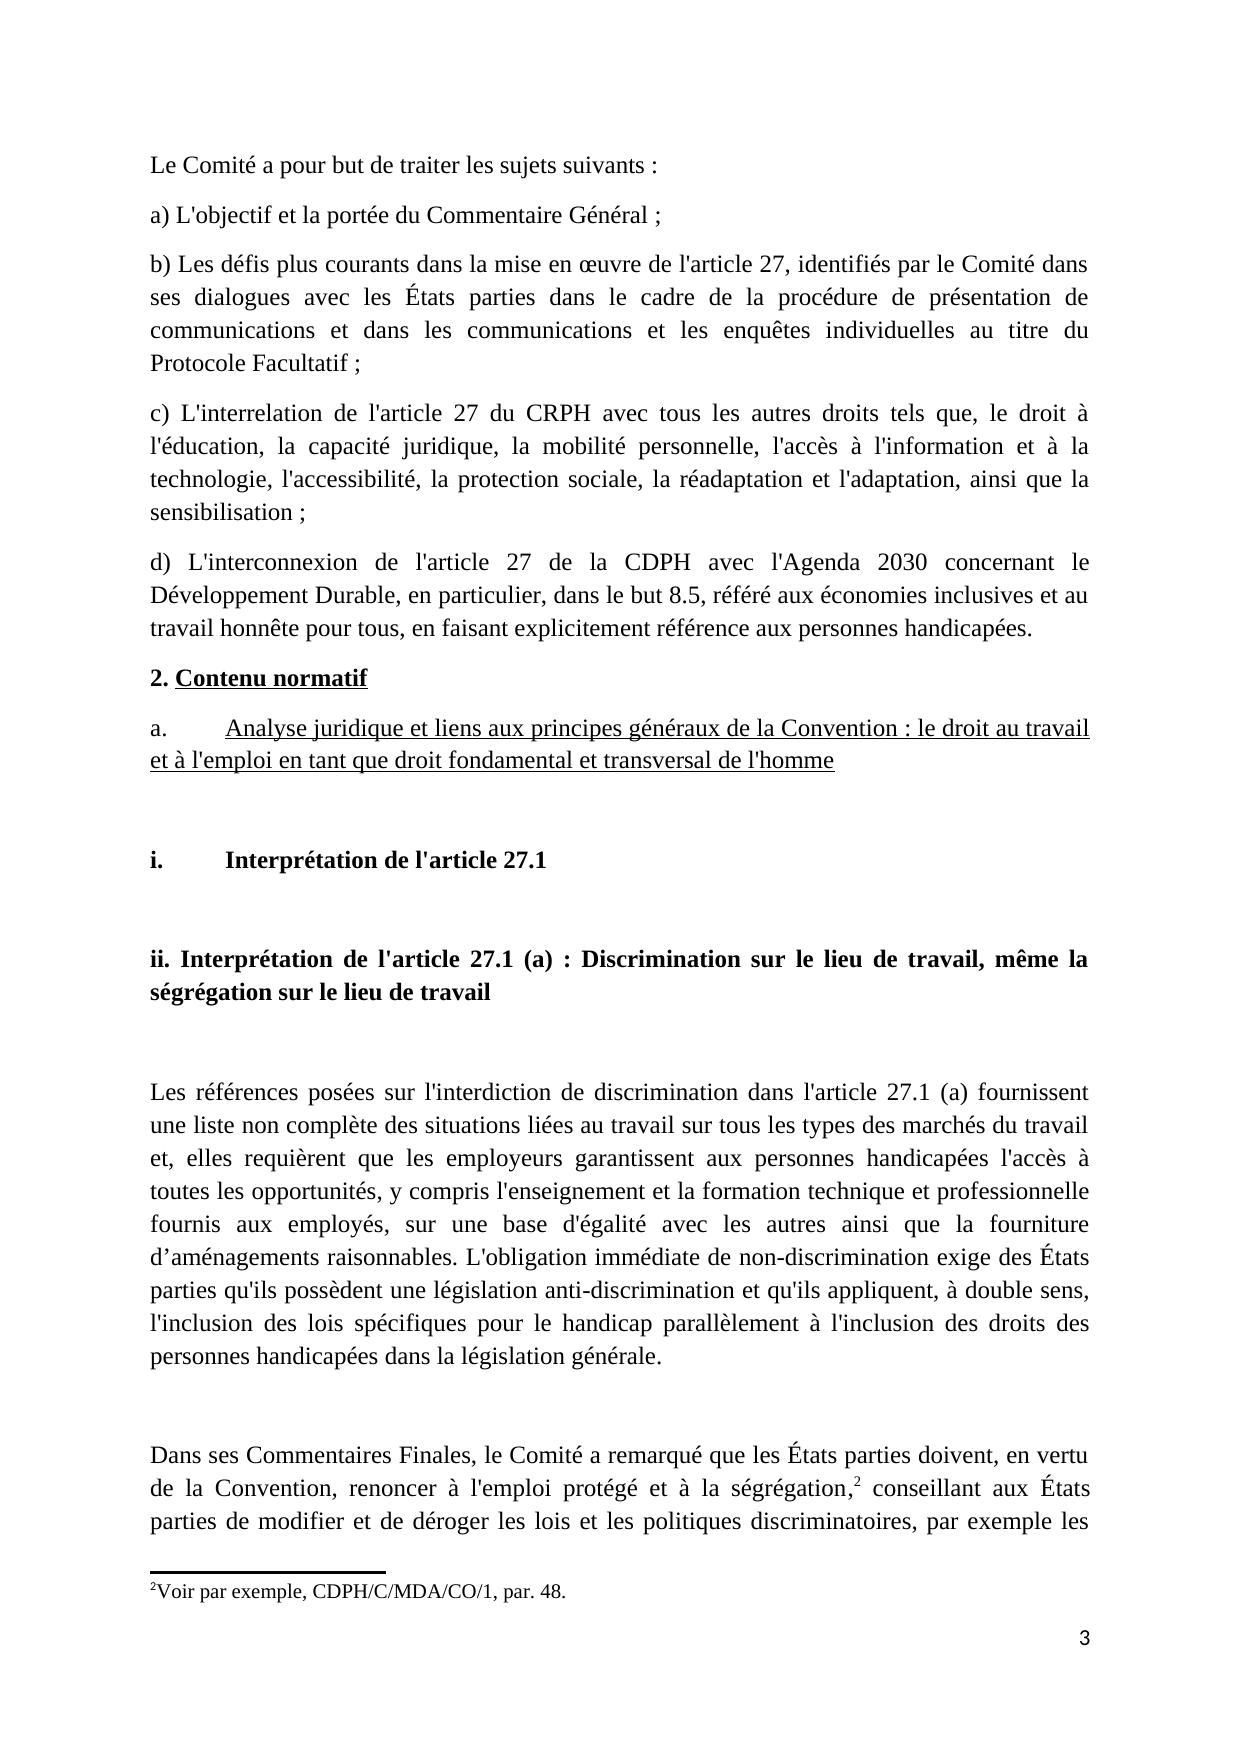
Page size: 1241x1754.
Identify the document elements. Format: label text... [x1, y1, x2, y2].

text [150, 1440, 1090, 1535]
text a. Analyse juridique et liens aux principes généraux de la Convention : le droit au travail et à l'emploi en tant que droit fondamental et transversal de l'homme [150, 713, 1090, 774]
text ii. Interprétation de l'article 27.1 (a) : Discrimination sur le lieu de travail, même la ségrégation sur le lieu de travail [150, 944, 1090, 1006]
text c) L'interrelation de l'article 27 du CRPH avec tous les autres droits tels que, le droit à l'éducation, la capacité juridique, la mobilité personnelle, l'accès à l'information et à la technologie, l'accessibilité, la protection sociale, la réadaptation et l'adaptation, ainsi que la sensibilisation ; [150, 398, 1090, 526]
text d) L'interconnexion de l'article 27 de la CDPH avec l'Agenda 2030 concernant le Développement Durable, en particulier, dans le but 8.5, référé aux économies inclusives et au travail honnête pour tous, en faisant explicitement référence aux personnes handicapées. [150, 547, 1090, 642]
text Les références posées sur l'interdiction de discrimination dans l'article 27.1 (a) fournissent une liste non complète des situations liées au travail sur tous les types des marchés du travail et, elles requièrent que les employeurs garantissent aux personnes handicapées l'accès à toutes les opportunités, y compris l'enseignement et la formation technique et professionnelle fournis aux employés, sur une base d'égalité avec les autres ainsi que la fourniture d’aménagements raisonnables. L'obligation immédiate de non-discrimination exige des États parties qu'ils possèdent une législation anti-discrimination et qu'ils appliquent, à double sens, l'inclusion des lois spécifiques pour le handicap parallèlement à l'inclusion des droits des personnes handicapées dans la législation générale. [150, 1077, 1090, 1370]
text b) Les défis plus courants dans la mise en œuvre de l'article 27, identifiés par le Comité dans ses dialogues avec les États parties dans le cadre de la procédure de présentation de communications et dans les communications et les enquêtes individuelles au titre du Protocole Facultatif ; [150, 249, 1090, 377]
text Le Comité a pour but de traiter les sujets suivants : [150, 150, 1090, 179]
text i. Interprétation de l'article 27.1 [150, 845, 1090, 874]
text a) L'objectif et la portée du Commentaire Général ; [150, 200, 1090, 228]
text 2. Contenu normatif [150, 663, 1090, 692]
